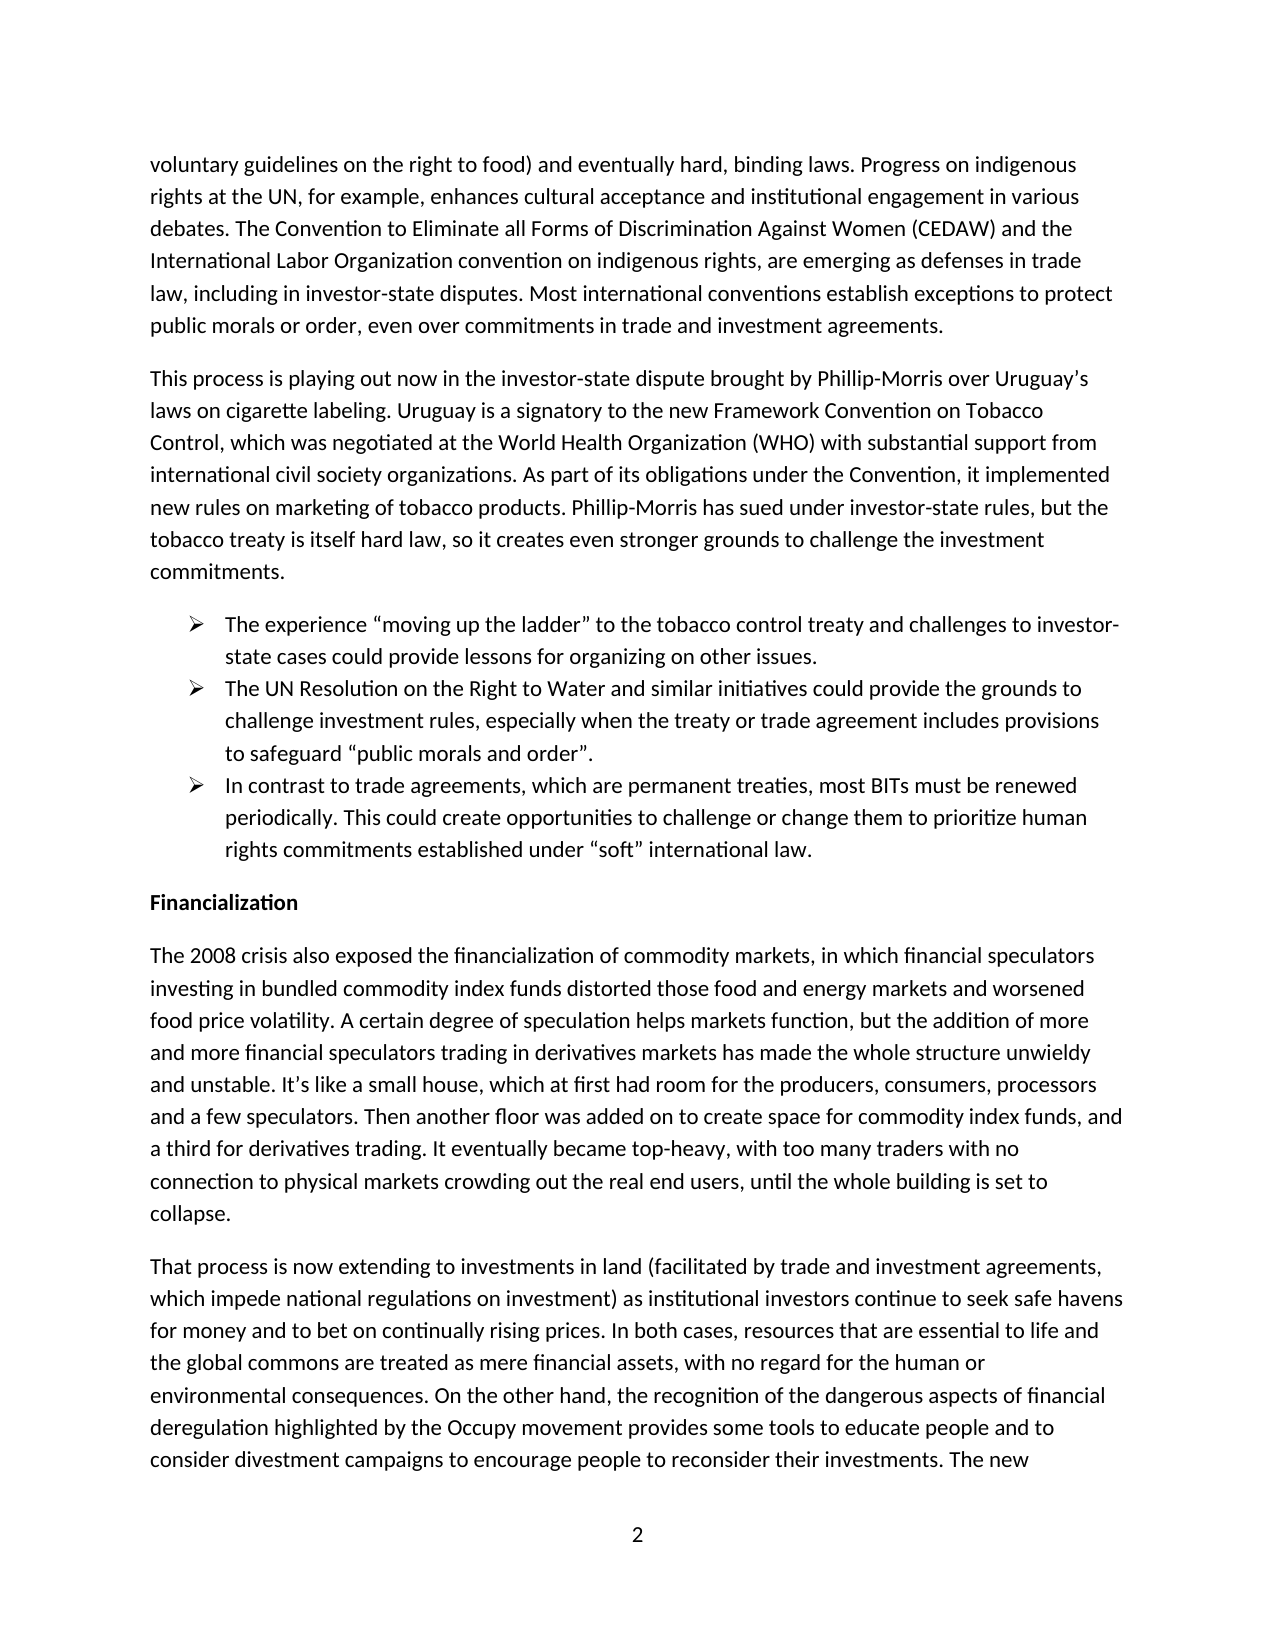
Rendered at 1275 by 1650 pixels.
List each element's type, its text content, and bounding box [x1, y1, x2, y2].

text Financialization [150, 888, 1125, 916]
list The experience “moving up the ladder” to the tobacco control treaty and challenges to investor-state cases could provide lessons for organizing on other issues. [187, 610, 1125, 670]
text This process is playing out now in the investor-state dispute brought by Phillip-Morris over Uruguay’s laws on cigarette labeling. Uruguay is a signatory to the new Framework Convention on Tobacco Control, which was negotiated at the World Health Organization (WHO) with substantial support from international civil society organizations. As part of its obligations under the Convention, it implemented new rules on marketing of tobacco products. Phillip-Morris has sued under investor-state rules, but the tobacco treaty is itself hard law, so it creates even stronger grounds to challenge the investment commitments. [150, 364, 1125, 585]
list The UN Resolution on the Right to Water and similar initiatives could provide the grounds to challenge investment rules, especially when the treaty or trade agreement includes provisions to safeguard “public morals and order”. [187, 674, 1125, 767]
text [150, 150, 1125, 339]
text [150, 1252, 1125, 1473]
text The 2008 crisis also exposed the financialization of commodity markets, in which financial speculators investing in bundled commodity index funds distorted those food and energy markets and worsened food price volatility. A certain degree of speculation helps markets function, but the addition of more and more financial speculators trading in derivatives markets has made the whole structure unwieldy and unstable. It’s like a small house, which at first had room for the producers, consumers, processors and a few speculators. Then another floor was added on to create space for commodity index funds, and a third for derivatives trading. It eventually became top-heavy, with too many traders with no connection to physical markets crowding out the real end users, until the whole building is set to collapse. [150, 941, 1125, 1227]
list In contrast to trade agreements, which are permanent treaties, most BITs must be renewed periodically. This could create opportunities to challenge or change them to prioritize human rights commitments established under “soft” international law. [187, 771, 1125, 863]
